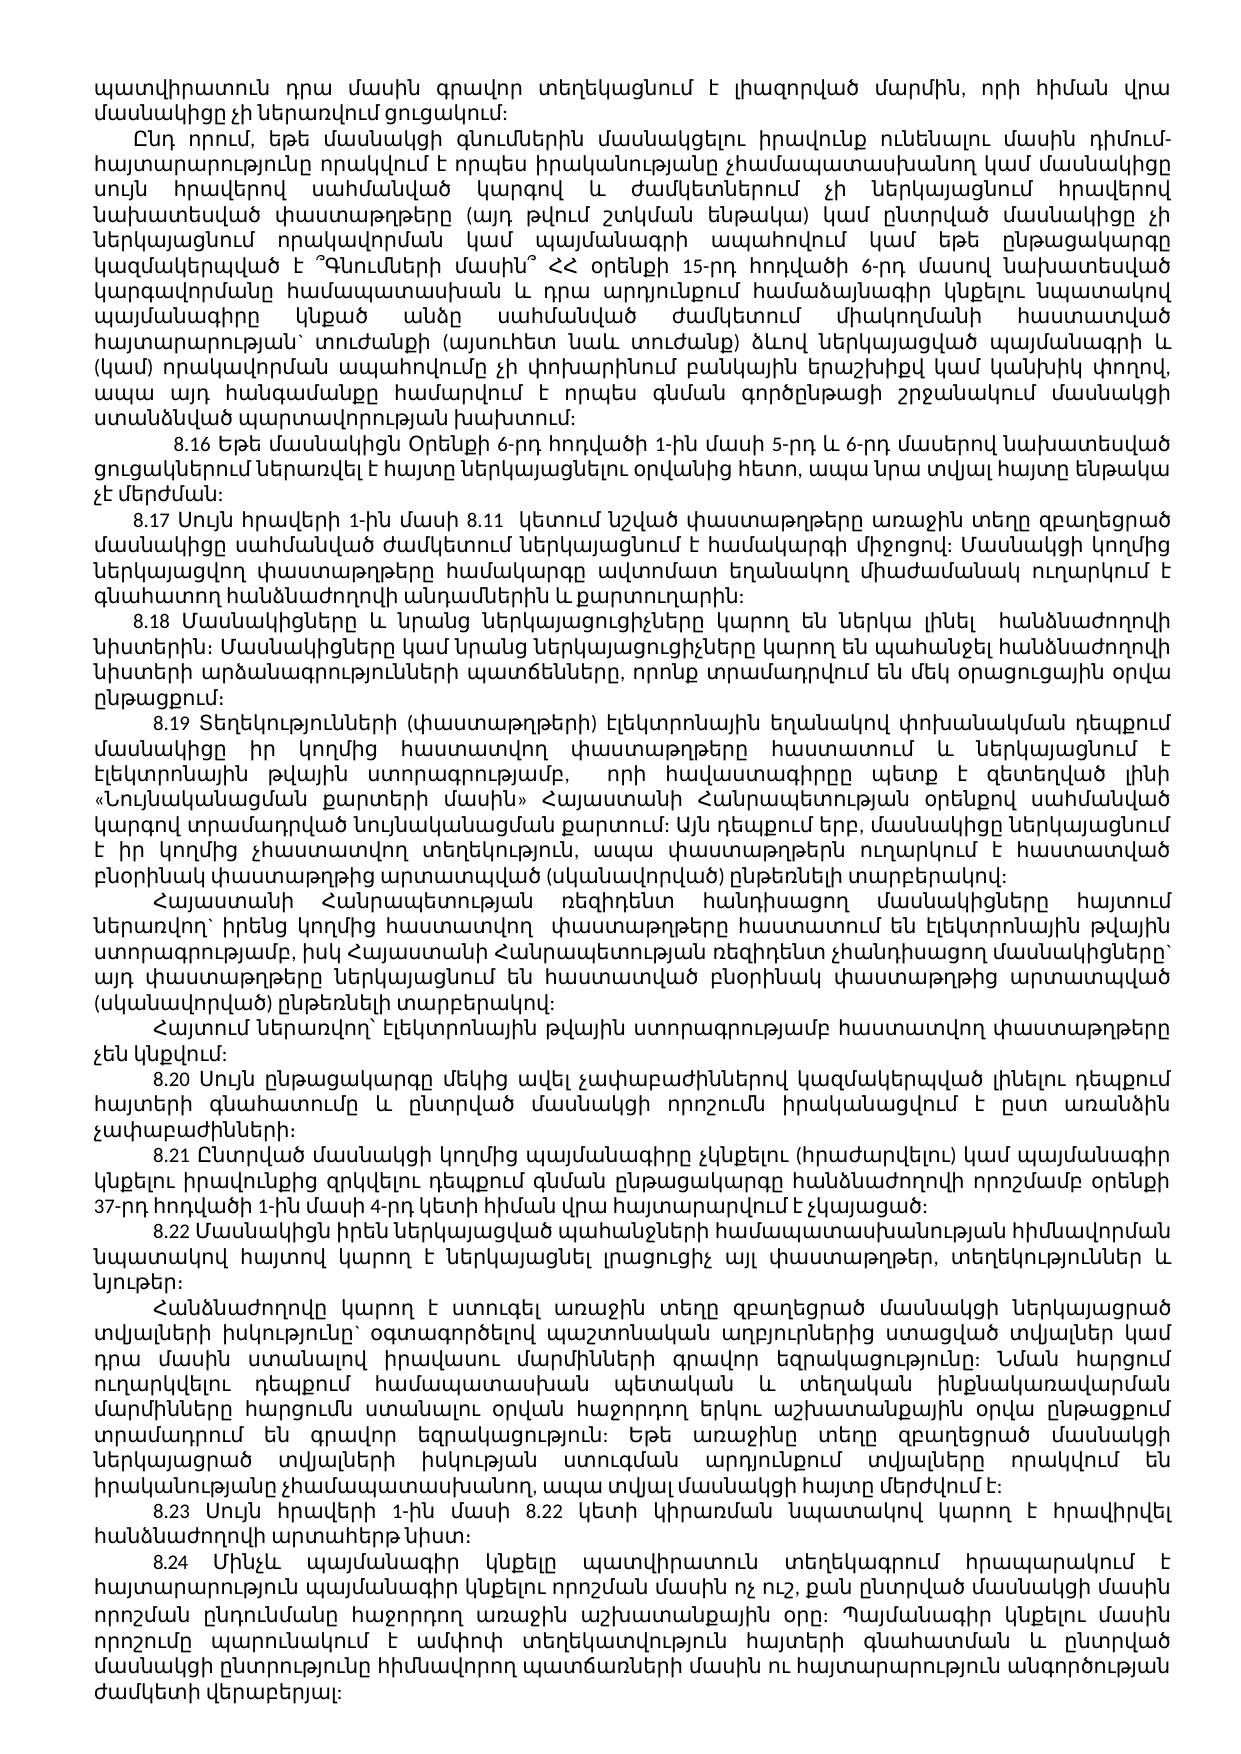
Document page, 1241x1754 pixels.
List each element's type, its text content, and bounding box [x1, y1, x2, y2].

text 8.19 Տեղեկությունների (փաստաթղթերի) էլեկտրոնային եղանակով փոխանակման դեպքում մասնակիցը իր կողմից հաստատվող փաստաթղթերը հաստատում և ներկայացնում է էլեկտրոնային թվային ստորագրությամբ, որի հավաստագիրըը պետք է զետեղված լինի «Նույնականացման քարտերի մասին» Հայաստանի Հանրապետության օրենքով սահմանված կարգով տրամադրված նույնականացման քարտում: Այն դեպքում երբ, մասնակիցը ներկայացնում է իր կողմից չհաստատվող տեղեկություն, ապա փաստաթղթերն ուղարկում է հաստատված բնօրինակ փաստաթղթից արտատպված (սկանավորված) ընթեռնելի տարբերակով: [94, 710, 1171, 888]
text 8.18 Մասնակիցները և նրանց ներկայացուցիչները կարող են ներկա լինել հանձնաժողովի նիստերին։ Մասնակիցները կամ նրանց ներկայացուցիչները կարող են պահանջել հանձնաժողովի նիստերի արձանագրությունների պատճենները, որոնք տրամադրվում են մեկ օրացուցային օրվա ընթացքում։ [94, 609, 1171, 710]
text 8.17 Սույն հրավերի 1-ին մասի 8.11 կետում նշված փաստաթղթերը առաջին տեղը զբաղեցրած մասնակիցը սահմանված ժամկետում ներկայացնում է համակարգի միջոցով: Մասնակցի կողմից ներկայացվող փաստաթղթերը համակարգը ավտոմատ եղանակող միաժամանակ ուղարկում է գնահատող հանձնաժողովի անդամներին և քարտուղարին: [94, 507, 1171, 609]
text 8.16 Եթե մասնակիցն Օրենքի 6-րդ հոդվածի 1-ին մասի 5-րդ և 6-րդ մասերով նախատեսված ցուցակներում ներառվել է հայտը ներկայացնելու օրվանից հետո, ապա նրա տվյալ հայտը ենթակա չէ մերժման: [94, 431, 1171, 507]
text Հայաստանի Հանրապետության ռեզիդենտ հանդիսացող մասնակիցները հայտում ներառվող` իրենց կողմից հաստատվող փաստաթղթերը հաստատում են էլեկտրոնային թվային ստորագրությամբ, իսկ Հայաստանի Հանրապետության ռեզիդենտ չհանդիսացող մասնակիցները` այդ փաստաթղթերը ներկայացնում են հաստատված բնօրինակ փաստաթղթից արտատպված (սկանավորված) ընթեռնելի տարբերակով: [94, 888, 1171, 1015]
text 8.21 Ընտրված մասնակցի կողմից պայմանագիրը չկնքելու (հրաժարվելու) կամ պայմանագիր կնքելու իրավունքից զրկվելու դեպքում գնման ընթացակարգը հանձնաժողովի որոշմամբ օրենքի 37-րդ հոդվածի 1-ին մասի 4-րդ կետի հիման վրա հայտարարվում է չկայացած: [94, 1142, 1171, 1219]
text Հանձնաժողովը կարող է ստուգել առաջին տեղը զբաղեցրած մասնակցի ներկայացրած տվյալների իսկությունը` օգտագործելով պաշտոնական աղբյուրներից ստացված տվյալներ կամ դրա մասին ստանալով իրավասու մարմինների գրավոր եզրակացությունը: Նման հարցում ուղարկվելու դեպքում համապատասխան պետական և տեղական ինքնակառավարման մարմինները հարցումն ստանալու օրվան հաջորդող երկու աշխատանքային օրվա ընթացքում տրամադրում են գրավոր եզրակացություն: Եթե առաջինը տեղը զբաղեցրած մասնակցի ներկայացրած տվյալների իսկության ստուգման արդյունքում տվյալները որակվում են իրականությանը չհամապատասխանող, ապա տվյալ մասնակցի հայտը մերժվում է: [94, 1295, 1171, 1498]
text 8.24 Մինչև պայմանագիր կնքելը պատվիրատուն տեղեկագրում հրապարակում է հայտարարություն պայմանագիր կնքելու որոշման մասին ոչ ուշ, քան ընտրված մասնակցի մասին որոշման ընդունմանը հաջորդող առաջին աշխատանքային օրը: Պայմանագիր կնքելու մասին որոշումը պարունակում է ամփոփ տեղեկատվություն հայտերի գնահատման և ընտրված մասնակցի ընտրությունը հիմնավորող պատճառների մասին ու հայտարարություն անգործության ժամկետի վերաբերյալ: [94, 1549, 1171, 1704]
text 8.23 Սույն հրավերի 1-ին մասի 8.22 կետի կիրառման նպատակով կարող է հրավիրվել հանձնաժողովի արտահերթ նիստ։ [94, 1498, 1171, 1549]
text Ընդ որում, եթե մասնակցի գնումներին մասնակցելու իրավունք ունենալու մասին դիմում-հայտարարությունը որակվում է որպես իրականությանը չհամապատասխանող կամ մասնակիցը սույն հրավերով սահմանված կարգով և ժամկետներում չի ներկայացնում հրավերով նախատեսված փաստաթղթերը (այդ թվում շտկման ենթակա) կամ ընտրված մասնակիցը չի ներկայացնում որակավորման կամ պայմանագրի ապահովում կամ եթե ընթացակարգը կազմակերպված է ՞Գնումների մասին՞ ՀՀ օրենքի 15-րդ հոդվածի 6-րդ մասով նախատեսված կարգավորմանը համապատասխան և դրա արդյունքում համաձայնագիր կնքելու նպատակով պայմանագիրը կնքած անձը սահմանված ժամկետում միակողմանի հաստատված հայտարարության` տուժանքի (այսուհետ նաև տուժանք) ձևով ներկայացված պայմանագրի և (կամ) որակավորման ապահովումը չի փոխարինում բանկային երաշխիքվ կամ կանխիկ փողով, ապա այդ հանգամանքը համարվում է որպես գնման գործընթացի շրջանակում մասնակցի ստանձնված պարտավորության խախտում: [94, 126, 1171, 431]
text 8.22 Մասնակիցն իրեն ներկայացված պահանջների համապատասխանության հիմնավորման նպատակով հայտով կարող է ներկայացնել լրացուցիչ այլ փաստաթղթեր, տեղեկություններ և նյութեր։ [94, 1219, 1171, 1295]
text 8.20 Սույն ընթացակարգը մեկից ավել չափաբաժիններով կազմակերպված լինելու դեպքում հայտերի գնահատումը և ընտրված մասնակցի որոշումն իրականացվում է ըստ առանձին չափաբաժինների։ [94, 1066, 1171, 1142]
text Հայտում ներառվող՝ էլեկտրոնային թվային ստորագրությամբ հաստատվող փաստաթղթերը չեն կնքվում: [94, 1015, 1171, 1066]
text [94, 75, 1171, 126]
